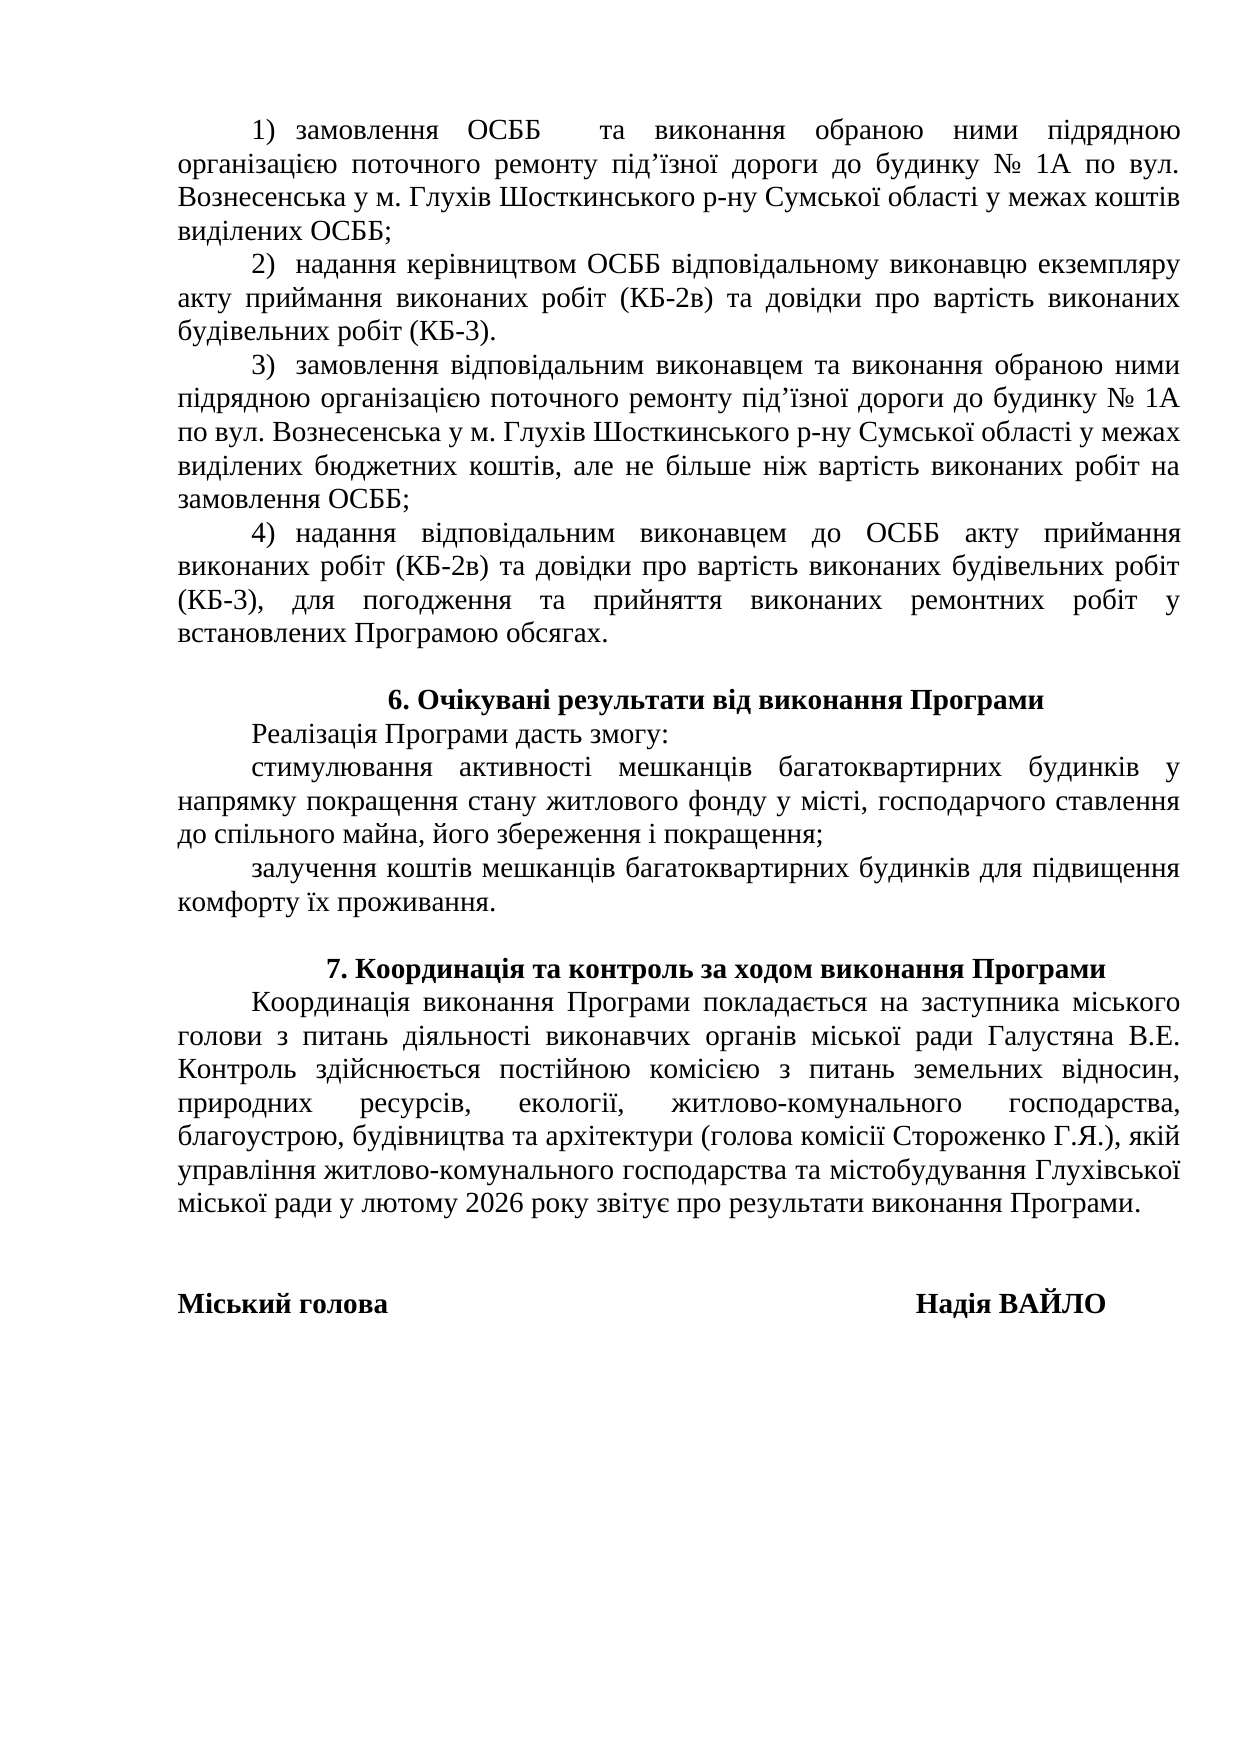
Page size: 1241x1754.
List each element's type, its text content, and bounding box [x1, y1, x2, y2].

list надання відповідальним виконавцем до ОСББ акту приймання виконаних робіт (КБ-2в) та довідки про вартість виконаних будівельних робіт (КБ-3), для погодження та прийняття виконаних ремонтних робіт у встановлених Програмою обсягах. [177, 515, 1181, 649]
text Координація виконання Програми покладається на заступника міського голови з питань діяльності виконавчих органів міської ради Галустяна В.Е. Контроль здійснюється постійною комісією з питань земельних відносин, природних ресурсів, екології, житлово-комунального господарства, благоустрою, будівництва та архітектури (голова комісії Стороженко Г.Я.), якій управління житлово-комунального господарства та містобудування Глухівської міської ради у лютому 2026 року звітує про результати виконання Програми. [177, 984, 1181, 1219]
text Міський голова Надія ВАЙЛО [177, 1286, 1181, 1320]
text 6. Очікувані результати від виконання Програми [177, 682, 1181, 716]
list замовлення ОСББ та виконання обраною ними підрядною організацією поточного ремонту під’їзної дороги до будинку № 1А по вул. Вознесенська у м. Глухів Шосткинського р-ну Сумської області у межах коштів виділених ОСББ; [177, 112, 1181, 246]
text стимулювання активності мешканців багатоквартирних будинків у напрямку покращення стану житлового фонду у місті, господарчого ставлення до спільного майна, його збереження і покращення; [177, 749, 1181, 850]
list надання керівництвом ОСББ відповідальному виконавцю екземпляру акту приймання виконаних робіт (КБ-2в) та довідки про вартість виконаних будівельних робіт (КБ-3). [177, 246, 1181, 347]
list замовлення відповідальним виконавцем та виконання обраною ними підрядною організацією поточного ремонту під’їзної дороги до будинку № 1А по вул. Вознесенська у м. Глухів Шосткинського р-ну Сумської області у межах виділених бюджетних коштів, але не більше ніж вартість виконаних робіт на замовлення ОСББ; [177, 347, 1181, 515]
text залучення коштів мешканців багатоквартирних будинків для підвищення комфорту їх проживання. [177, 850, 1181, 917]
text Реалізація Програми дасть змогу: [177, 716, 1181, 749]
text 7. Координація та контроль за ходом виконання Програми [177, 951, 1181, 984]
